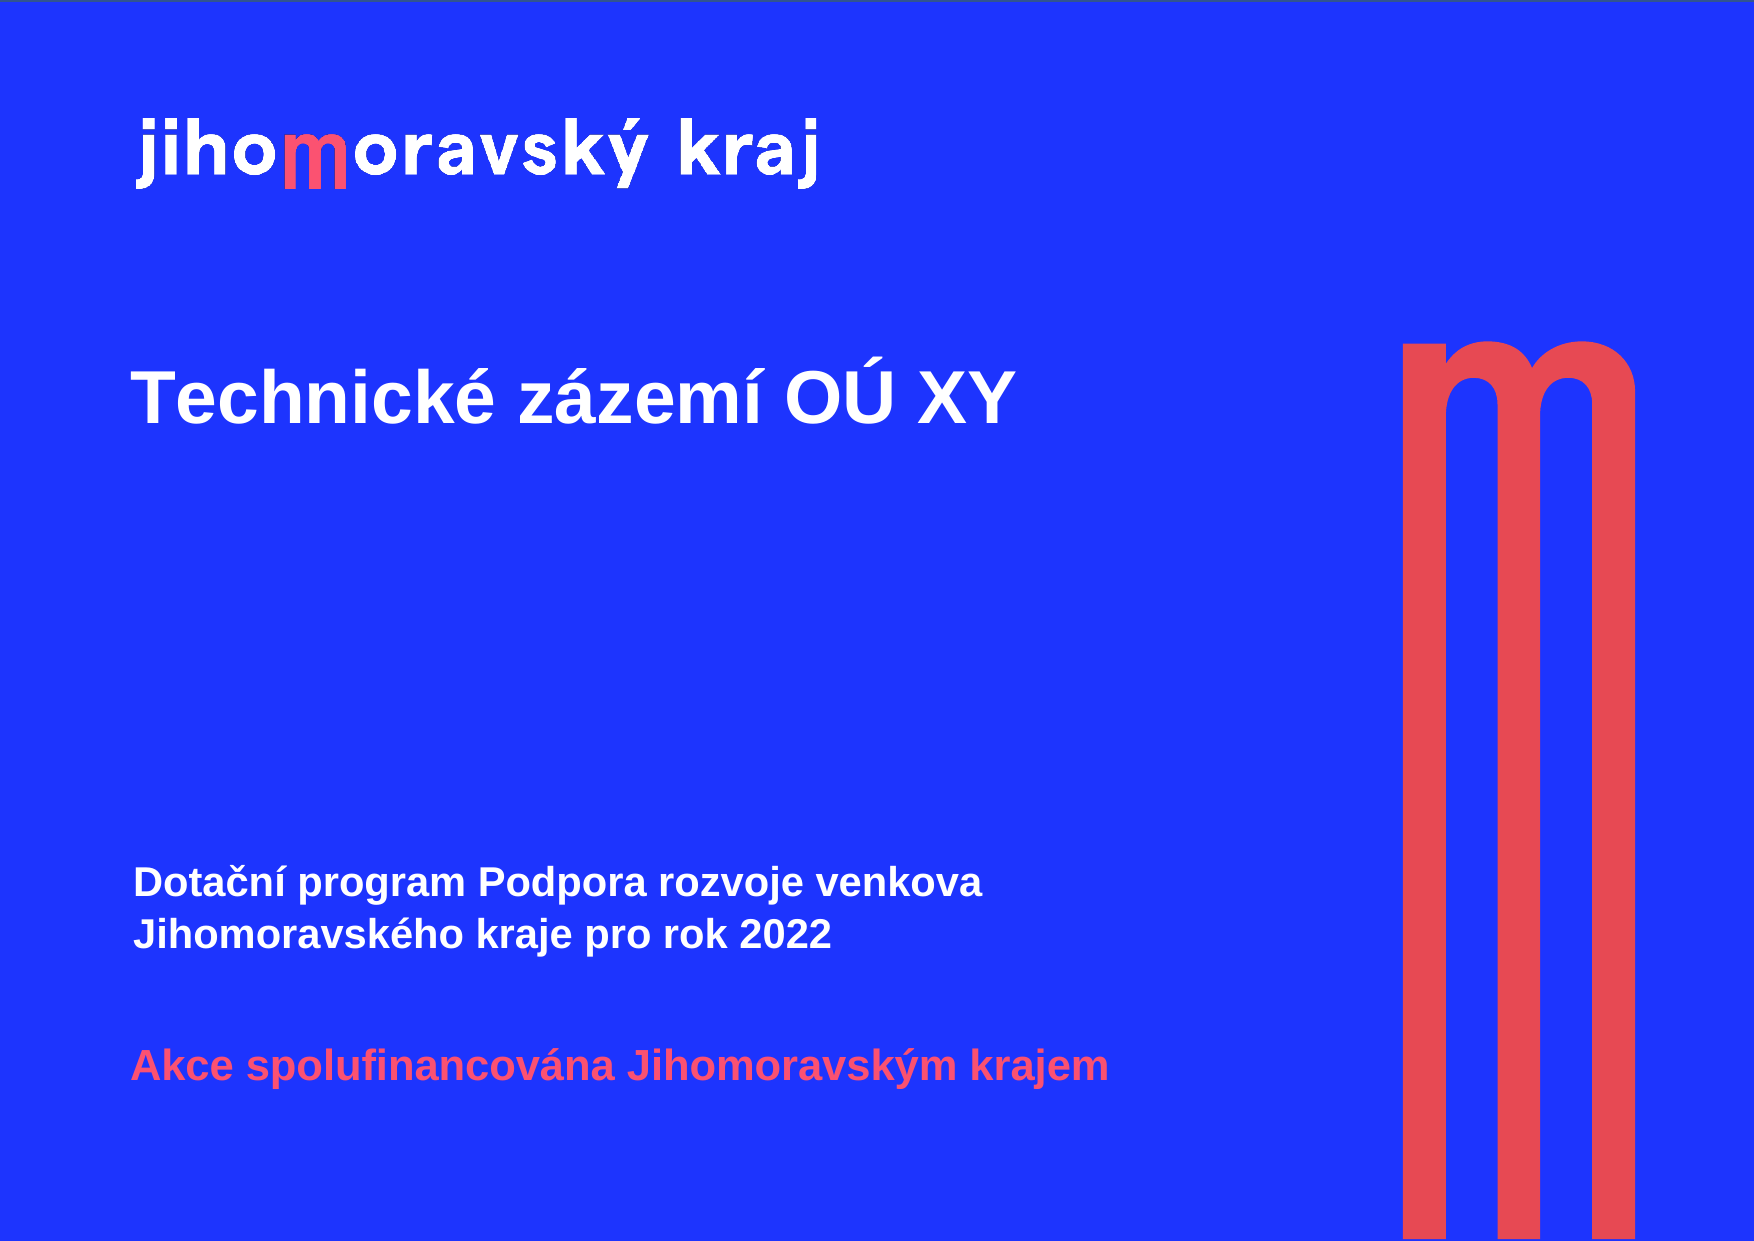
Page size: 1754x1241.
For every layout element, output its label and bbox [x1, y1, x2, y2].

picture [136, 118, 817, 189]
